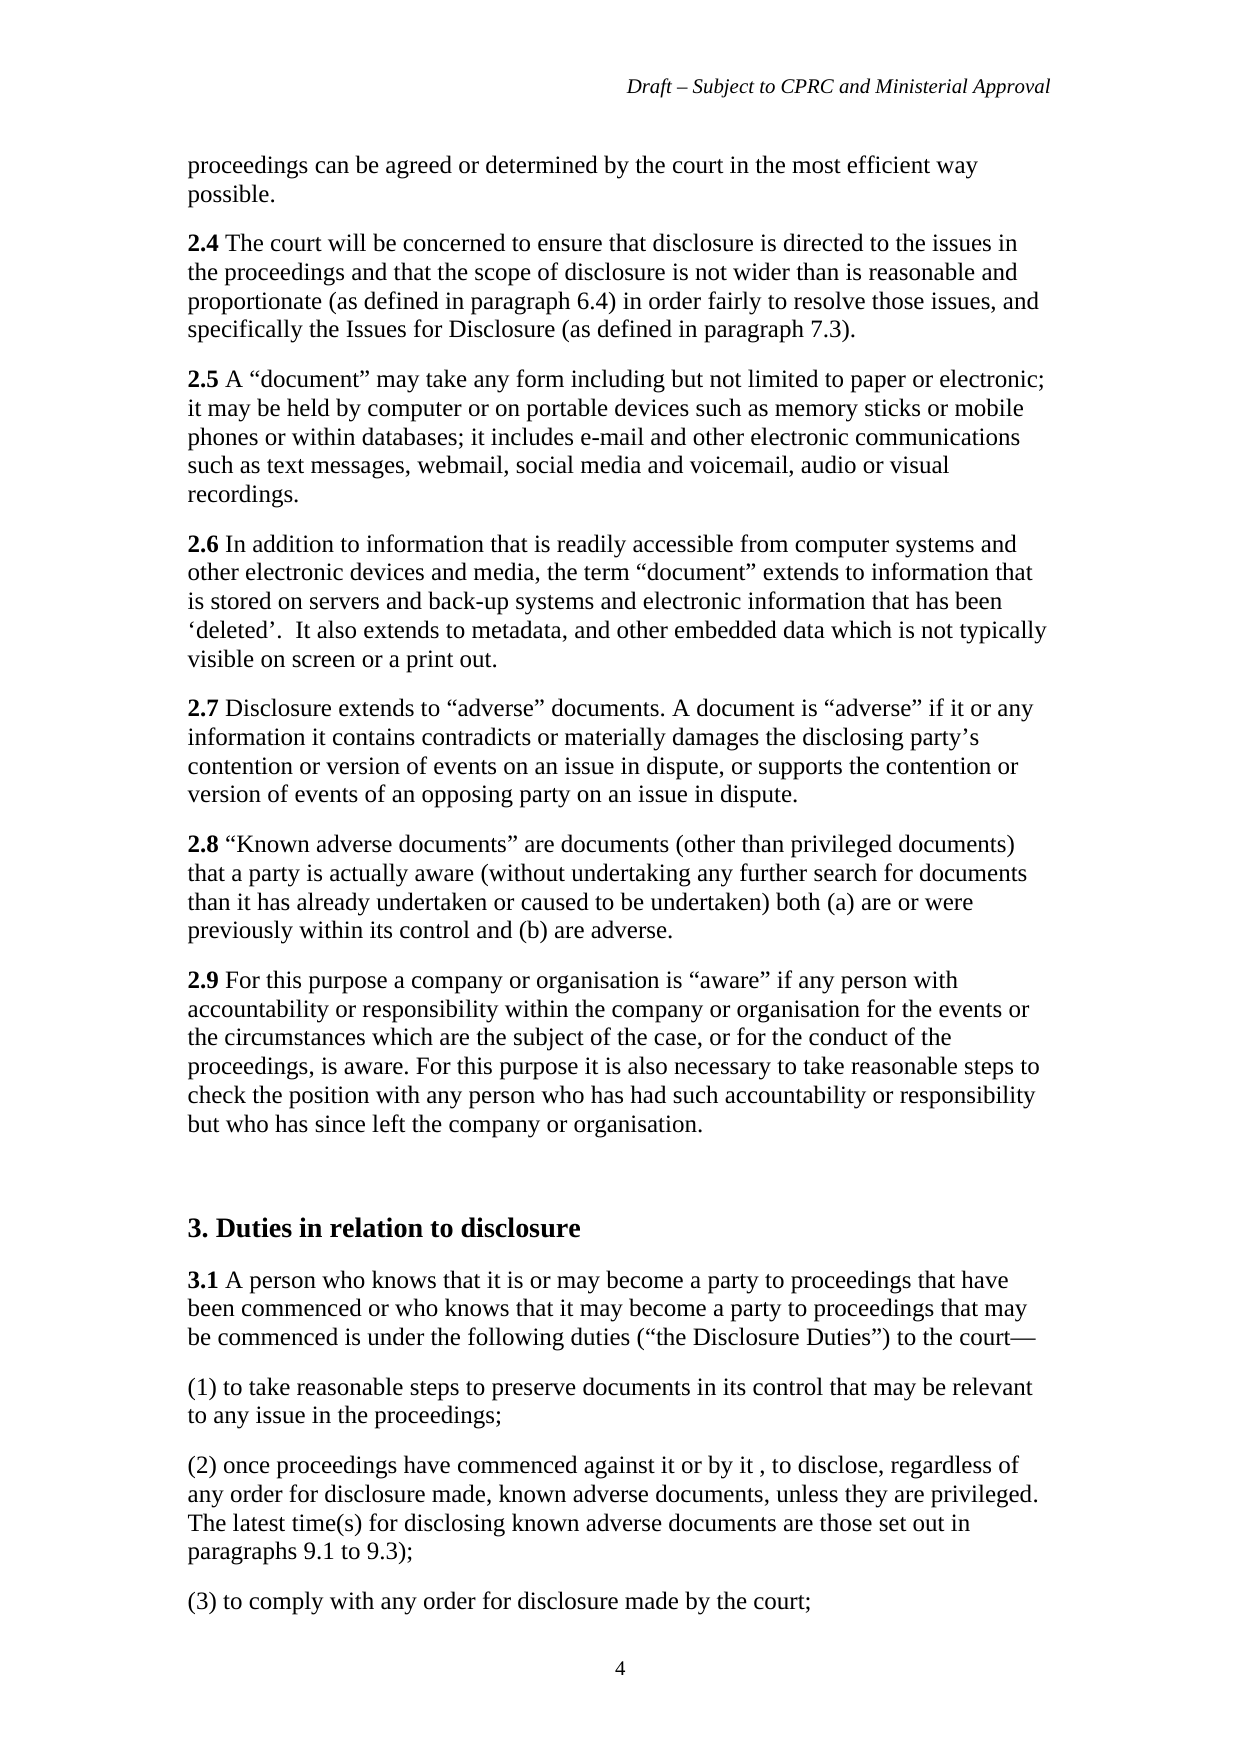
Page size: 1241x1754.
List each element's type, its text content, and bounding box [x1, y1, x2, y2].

text 2.6 In addition to information that is readily accessible from computer systems and other electronic devices and media, the term “document” extends to information that is stored on servers and back-up systems and electronic information that has been ‘deleted’. It also extends to metadata, and other embedded data which is not typically visible on screen or a print out. [187, 529, 1053, 672]
text (3) to comply with any order for disclosure made by the court; [187, 1586, 1053, 1615]
text 2.4 The court will be concerned to ensure that disclosure is directed to the issues in the proceedings and that the scope of disclosure is not wider than is reasonable and proportionate (as defined in paragraph 6.4) in order fairly to resolve those issues, and specifically the Issues for Disclosure (as defined in paragraph 7.3). [187, 228, 1053, 343]
text 2.9 For this purpose a company or organisation is “aware” if any person with accountability or responsibility within the company or organisation for the events or the circumstances which are the subject of the case, or for the conduct of the proceedings, is aware. For this purpose it is also necessary to take reasonable steps to check the position with any person who has had such accountability or responsibility but who has since left the company or organisation. [187, 965, 1053, 1137]
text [187, 150, 1053, 207]
text 2.5 A “document” may take any form including but not limited to paper or electronic; it may be held by computer or on portable devices such as memory sticks or mobile phones or within databases; it includes e-mail and other electronic communications such as text messages, webmail, social media and voicemail, audio or visual recordings. [187, 364, 1053, 508]
text 3.1 A person who knows that it is or may become a party to proceedings that have been commenced or who knows that it may become a party to proceedings that may be commenced is under the following duties (“the Disclosure Duties”) to the court— [187, 1265, 1053, 1351]
text (2) once proceedings have commenced against it or by it , to disclose, regardless of any order for disclosure made, known adverse documents, unless they are privileged. The latest time(s) for disclosing known adverse documents are those set out in paragraphs 9.1 to 9.3); [187, 1450, 1053, 1565]
text (1) to take reasonable steps to preserve documents in its control that may be relevant to any issue in the proceedings; [187, 1372, 1053, 1429]
text 3. Duties in relation to disclosure [187, 1212, 1053, 1244]
text 2.8 “Known adverse documents” are documents (other than privileged documents) that a party is actually aware (without undertaking any further search for documents than it has already undertaken or caused to be undertaken) both (a) are or were previously within its control and (b) are adverse. [187, 829, 1053, 944]
text 2.7 Disclosure extends to “adverse” documents. A document is “adverse” if it or any information it contains contradicts or materially damages the disclosing party’s contention or version of events on an issue in dispute, or supports the contention or version of events of an opposing party on an issue in dispute. [187, 693, 1053, 808]
